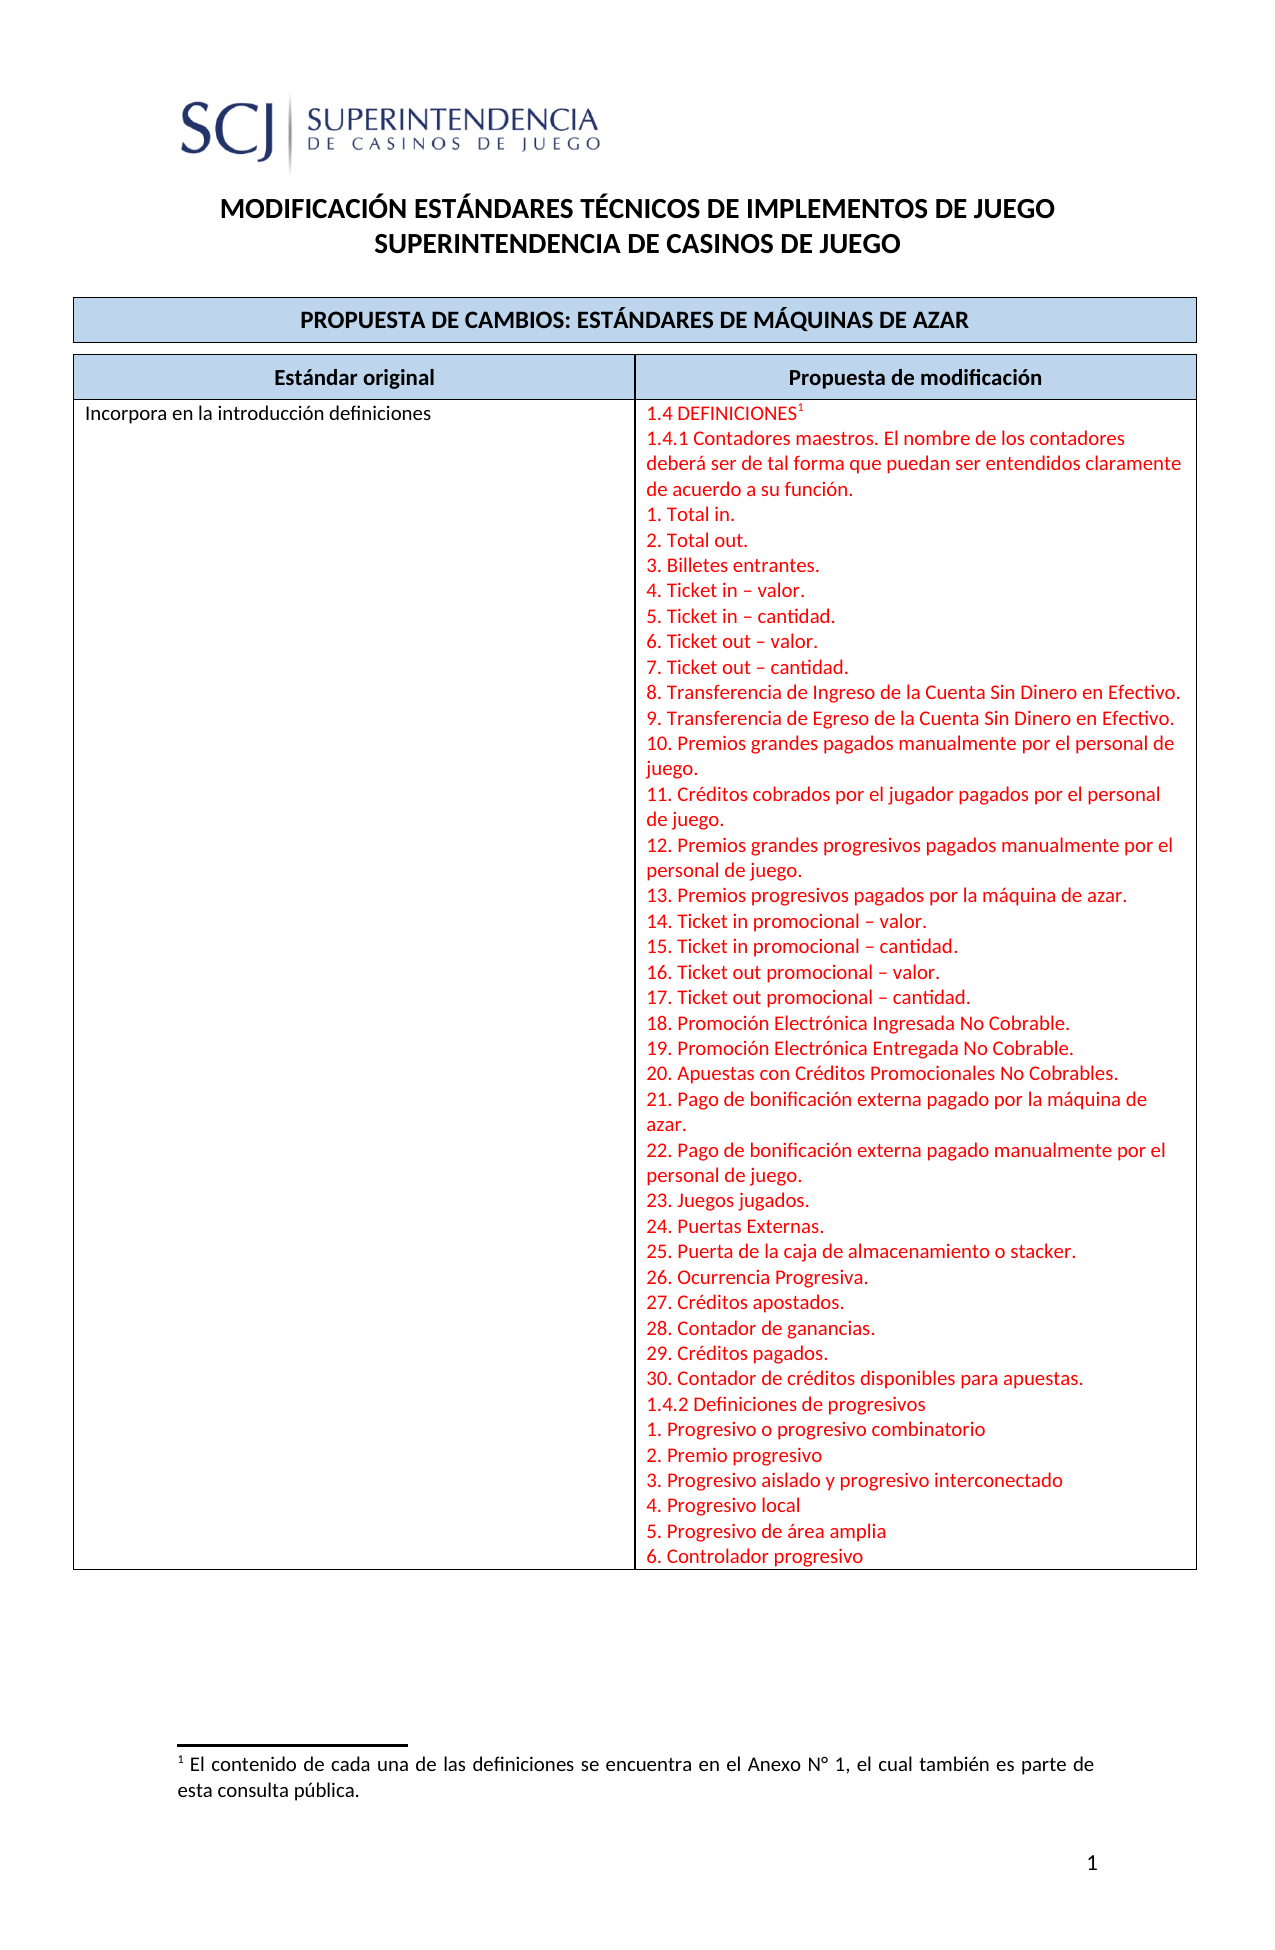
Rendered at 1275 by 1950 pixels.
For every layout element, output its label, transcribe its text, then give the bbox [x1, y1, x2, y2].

table_header PROPUESTA DE CAMBIOS: ESTÁNDARES DE MÁQUINAS DE AZAR [74, 298, 1196, 342]
table_cell [635, 343, 1196, 354]
table_cell Incorpora en la introducción definiciones [74, 400, 634, 1569]
table_cell Estándar original [74, 355, 634, 399]
text MODIFICACIÓN ESTÁNDARES TÉCNICOS DE IMPLEMENTOS DE JUEGO [177, 190, 1098, 225]
picture [177, 73, 602, 190]
text SUPERINTENDENCIA DE CASINOS DE JUEGO [177, 225, 1098, 261]
table_cell 1.4 DEFINICIONES 1.4.1 Contadores maestros. El nombre de los contadores deberá ser de tal forma que puedan ser entendidos claramente de acuerdo a su función. 1. Total in. 2. Total out. 3. Billetes entrantes. 4. Ticket in – valor. 5. Ticket in – cantidad. 6. Ticket out – valor. 7. Ticket out – cantidad. 8. Transferencia de Ingreso de la Cuenta Sin Dinero en Efectivo. 9. Transferencia de Egreso de la Cuenta Sin Dinero en Efectivo. 10. Premios grandes pagados manualmente por el personal de juego. 11. Créditos cobrados por el jugador pagados por el personal de juego. 12. Premios grandes progresivos pagados manualmente por el personal de juego. 13. Premios progresivos pagados por la máquina de azar. 14. Ticket in promocional – valor. 15. Ticket in promocional – cantidad. 16. Ticket out promocional – valor. 17. Ticket out promocional – cantidad. 18. Promoción Electrónica Ingresada No Cobrable. 19. Promoción Electrónica Entregada No Cobrable. 20. Apuestas con Créditos Promocionales No Cobrables. 21. Pago de bonificación externa pagado por la máquina de azar. 22. Pago de bonificación externa pagado manualmente por el personal de juego. 23. Juegos jugados. 24. Puertas Externas. 25. Puerta de la caja de almacenamiento o stacker. 26. Ocurrencia Progresiva. 27. Créditos apostados. 28. Contador de ganancias. 29. Créditos pagados. 30. Contador de créditos disponibles para apuestas. 1.4.2 Definiciones de progresivos 1. Progresivo o progresivo combinatorio 2. Premio progresivo 3. Progresivo aislado y progresivo interconectado 4. Progresivo local 5. Progresivo de área amplia 6. Controlador progresivo [636, 400, 1196, 1569]
table_cell [74, 343, 635, 354]
table_cell Propuesta de modificación [636, 355, 1196, 399]
